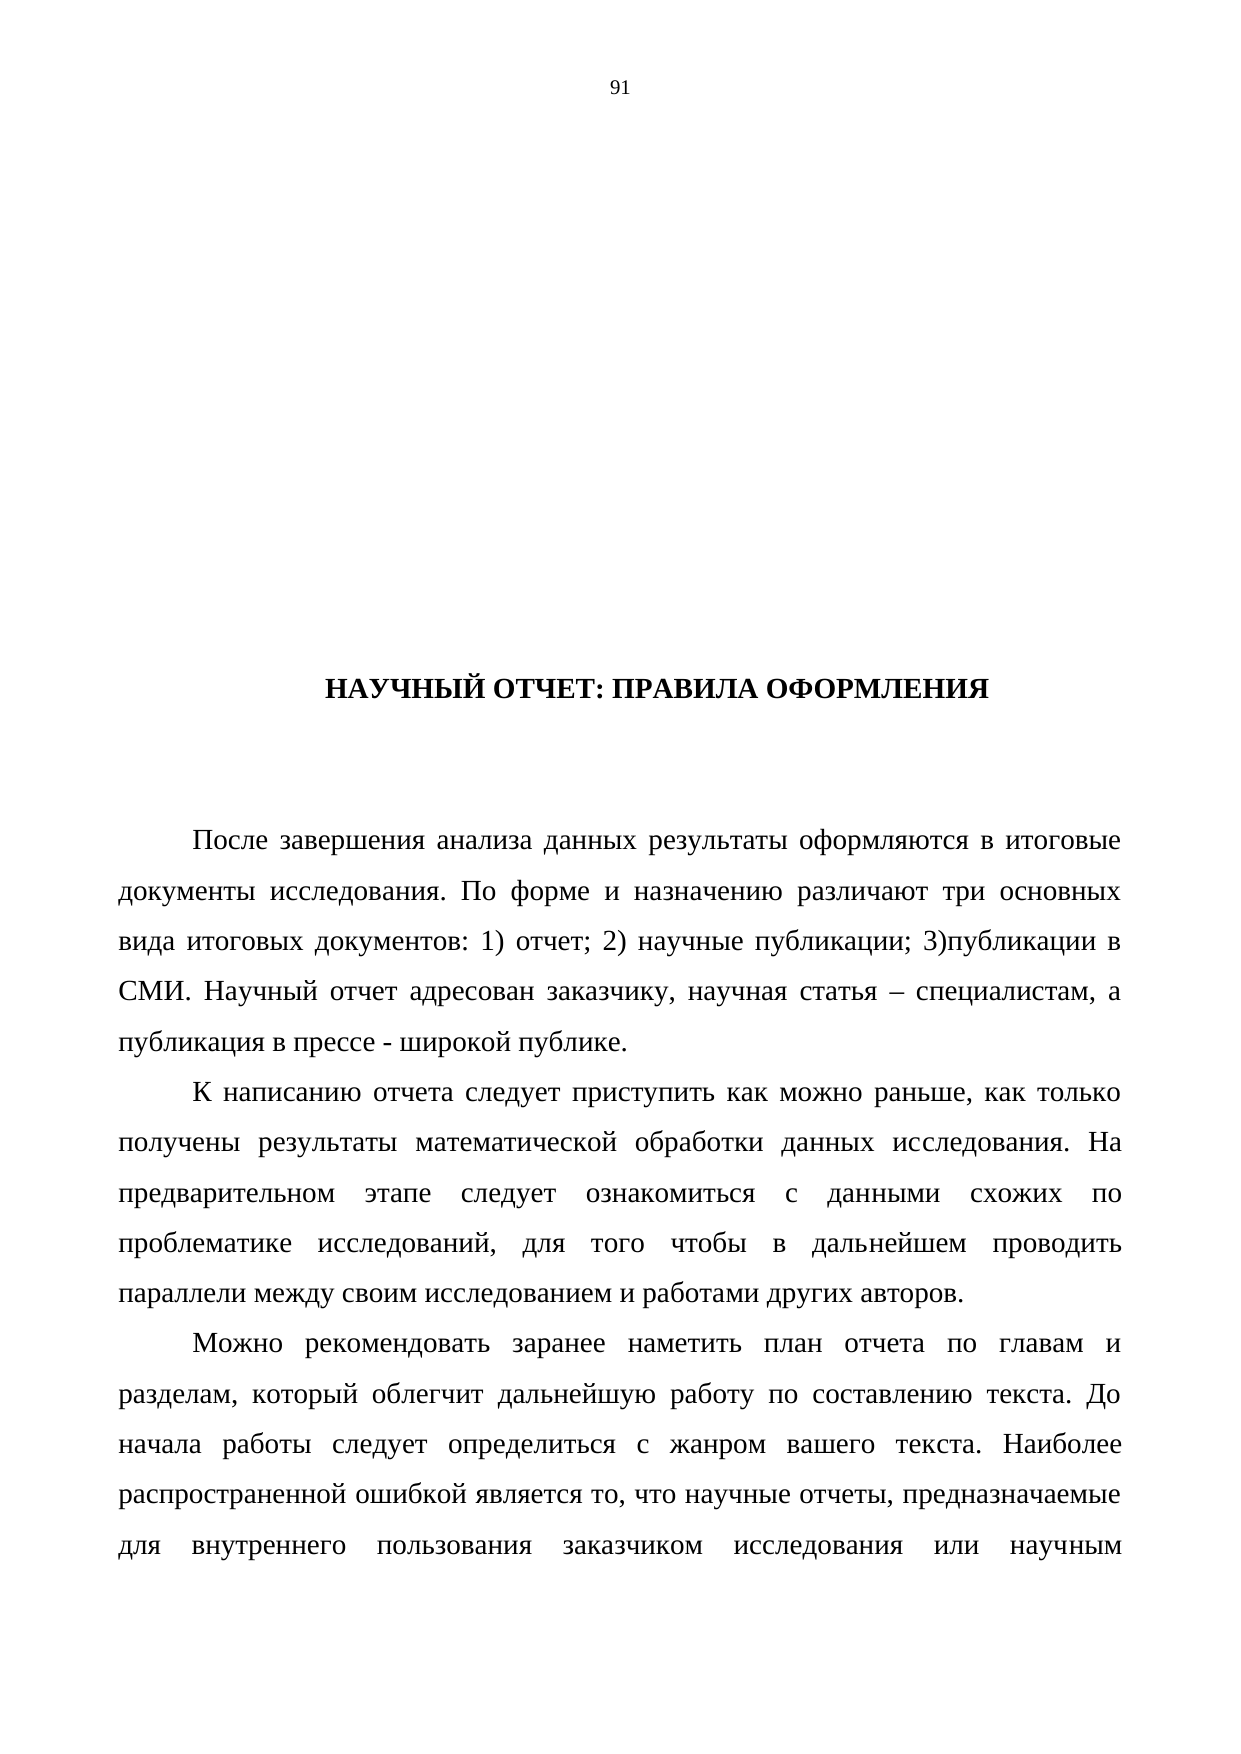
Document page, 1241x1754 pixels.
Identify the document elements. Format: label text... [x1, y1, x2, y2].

text НАУЧНЫЙ ОТЧЕТ: ПРАВИЛА ОФОРМЛЕНИЯ [118, 672, 1122, 705]
text К написанию отчета следует приступить как можно раньше, как только получены результаты математической обработки данных исследования. На предварительном этапе следует ознакомиться с данными схожих по проблематике исследований, для того чтобы в дальнейшем проводить параллели между своим исследованием и работами других авторов. [118, 1074, 1122, 1309]
text После завершения анализа данных результаты оформляются в итоговые документы исследования. По форме и назначению различают три основных вида итоговых документов: 1) отчет; 2) научные публикации; 3)публикации в СМИ. Научный отчет адресован заказчику, научная статья – специалистам, а публикация в прессе - широкой публике. [118, 822, 1122, 1057]
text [118, 1326, 1122, 1560]
